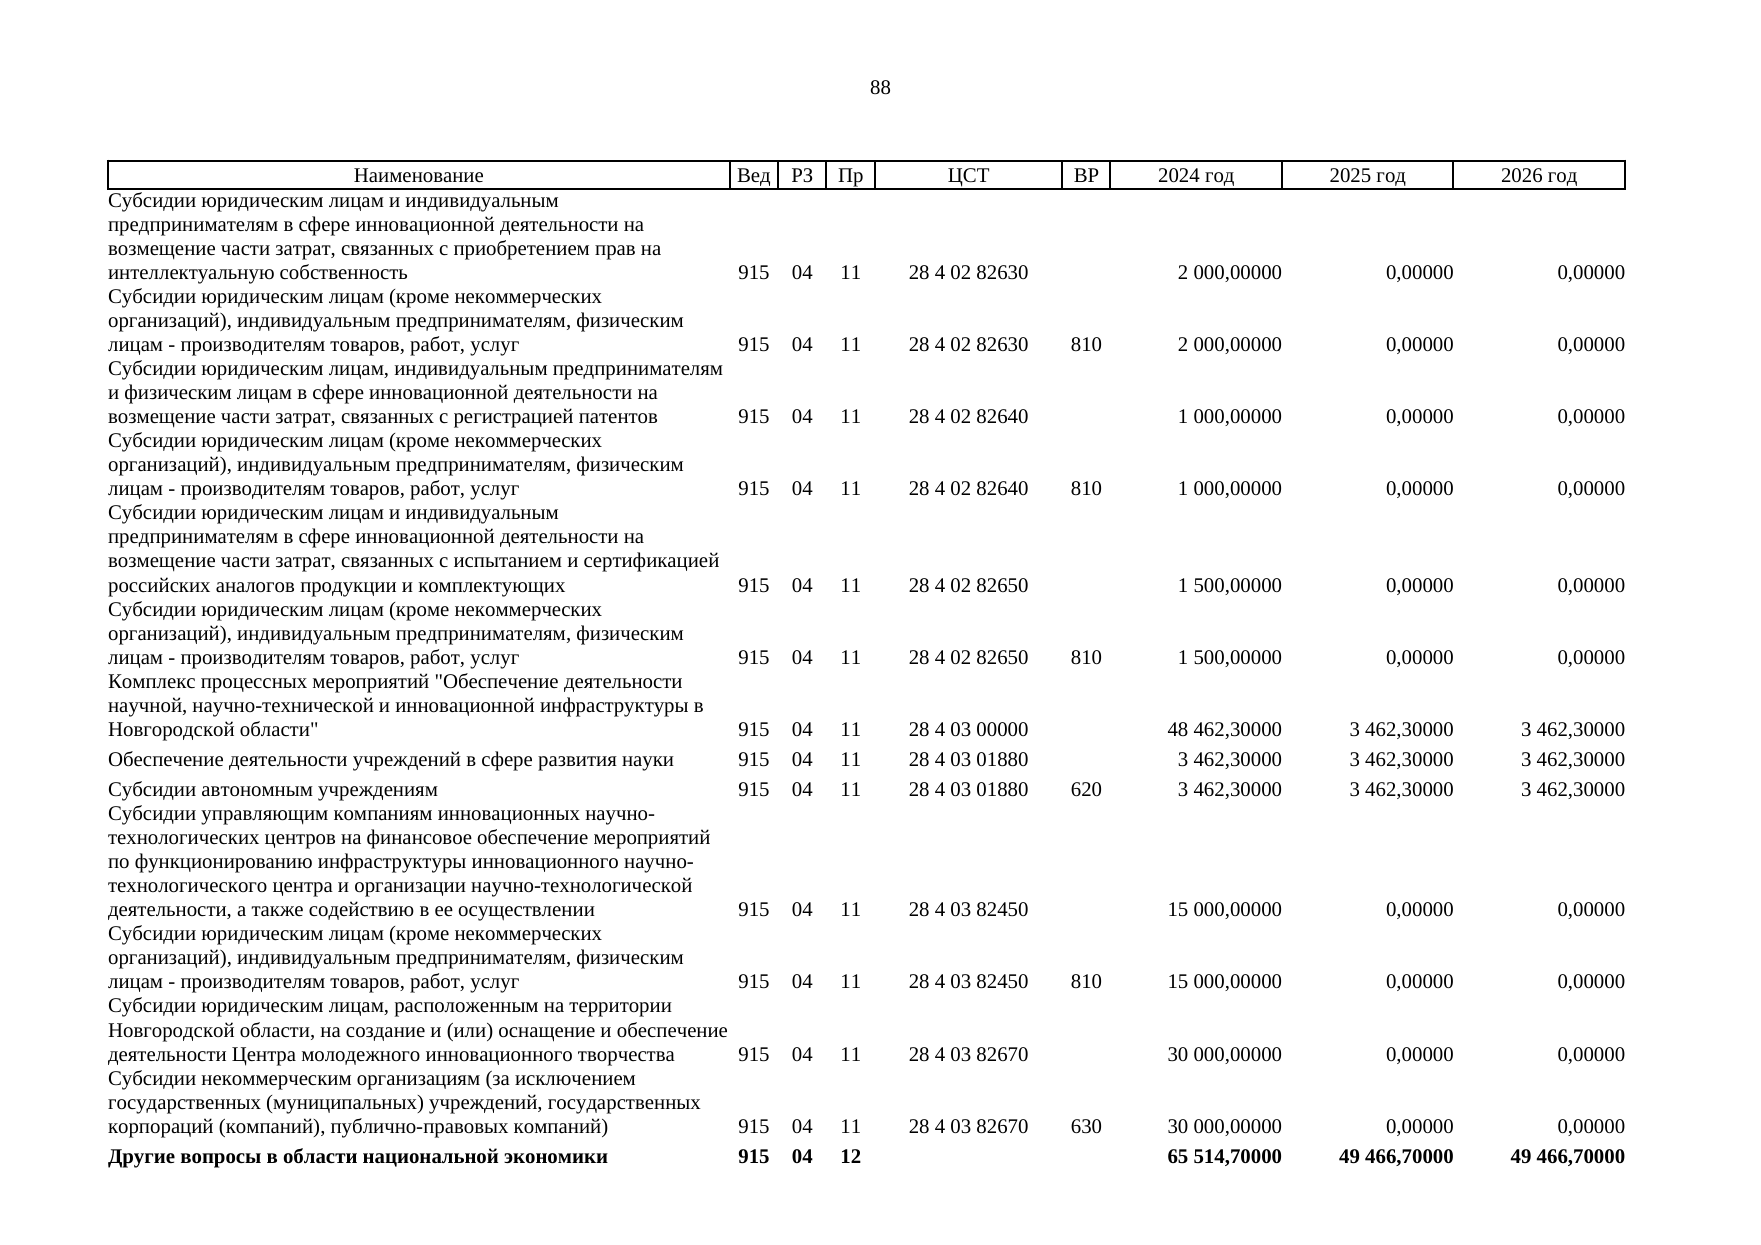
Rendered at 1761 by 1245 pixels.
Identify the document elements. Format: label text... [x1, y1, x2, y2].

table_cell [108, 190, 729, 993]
table_header РЗ [779, 162, 825, 187]
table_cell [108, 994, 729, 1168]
table_header Пр [827, 162, 874, 187]
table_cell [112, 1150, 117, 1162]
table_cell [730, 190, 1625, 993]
table_header Вед [731, 162, 777, 187]
table_header 2026 год [1454, 162, 1624, 187]
table_header 2024 год [1111, 162, 1281, 187]
table_header ЦСТ [876, 162, 1061, 187]
table_header ВР [1063, 162, 1109, 187]
table_header 2025 год [1283, 162, 1452, 187]
table_header Наименование [109, 162, 729, 187]
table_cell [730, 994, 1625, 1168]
